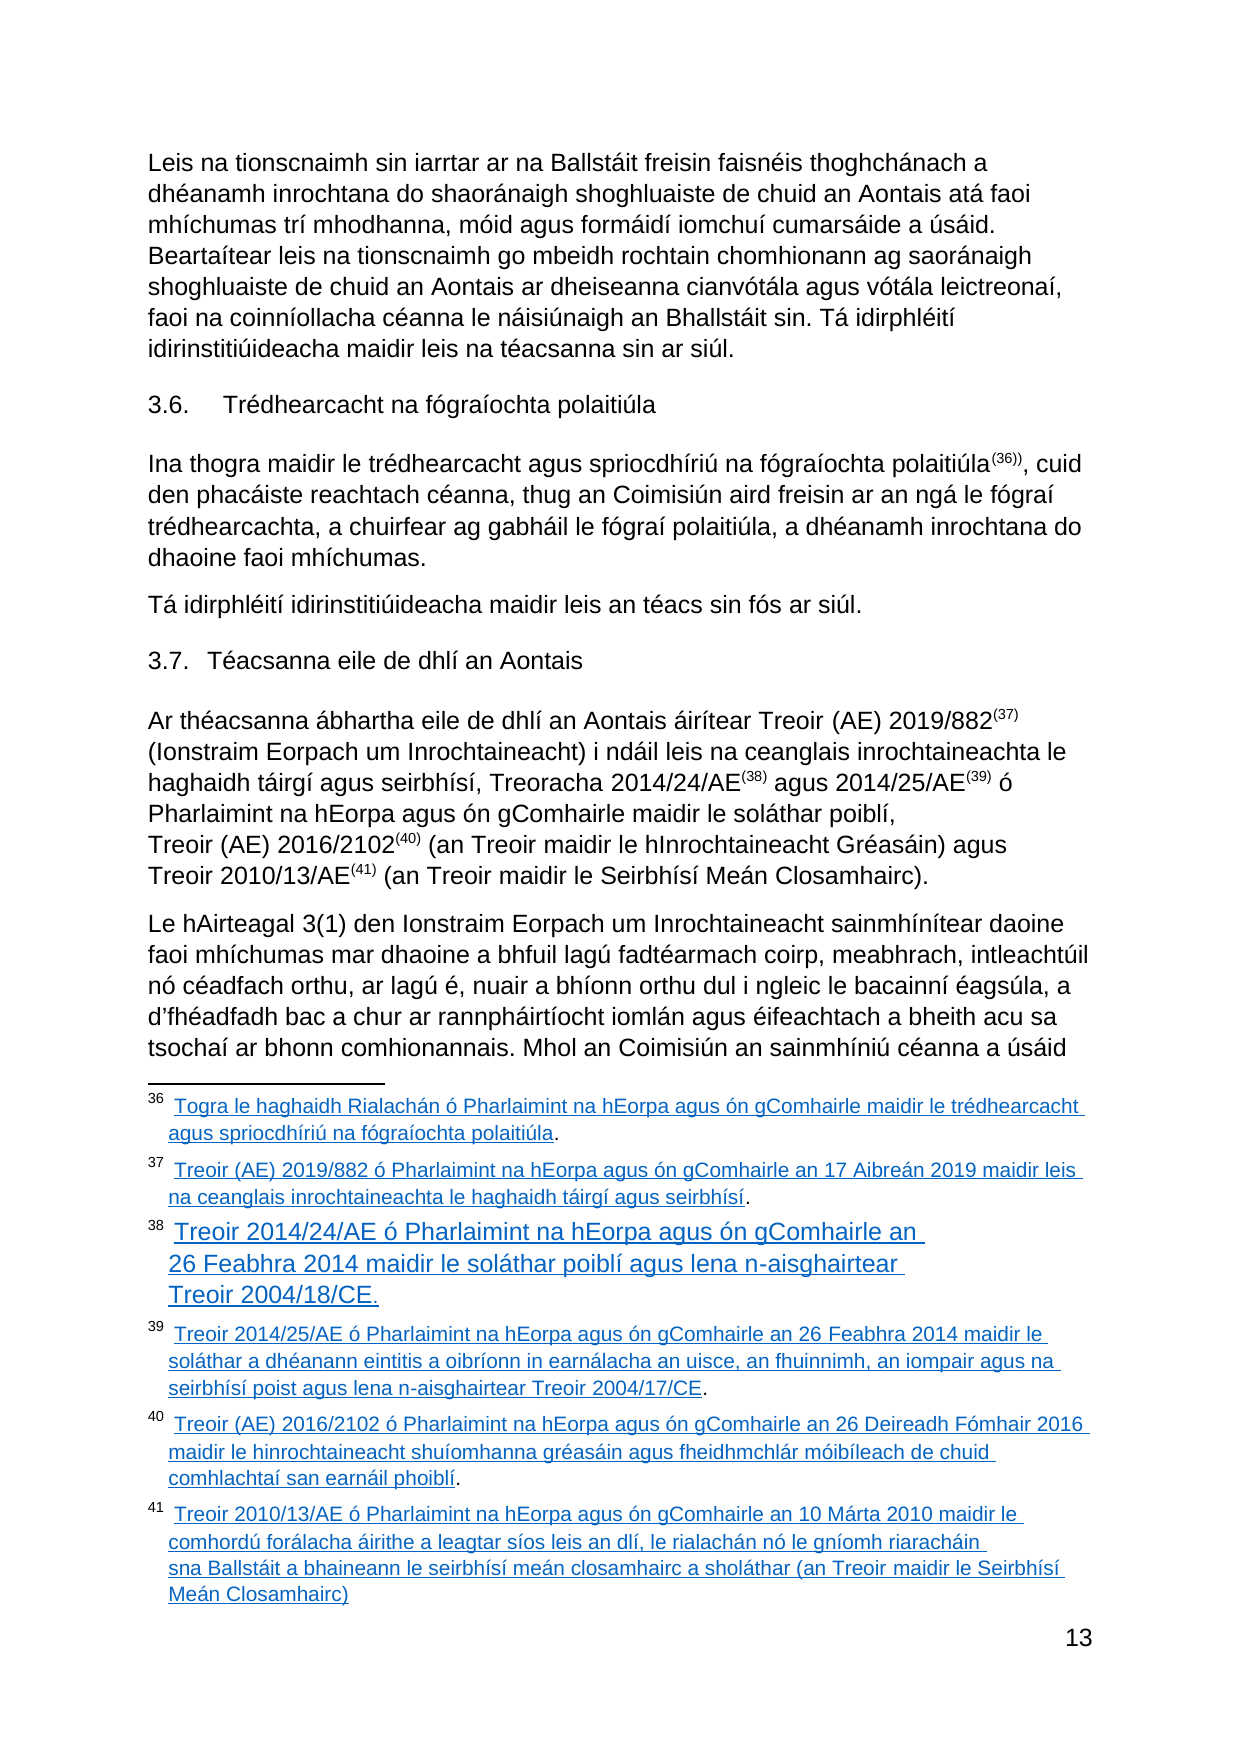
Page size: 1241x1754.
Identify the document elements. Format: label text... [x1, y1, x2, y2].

subtitle Trédhearcacht na fógraíochta polaitiúla [148, 390, 1092, 419]
text Ar théacsanna ábhartha eile de dhlí an Aontais áirítear Treoir (AE) 2019/882() (Ionstraim Eorpach um Inrochtaineacht) i ndáil leis na ceanglais inrochtaineachta le haghaidh táirgí agus seirbhísí, Treoracha 2014/24/AE() agus 2014/25/AE() ó Pharlaimint na hEorpa agus ón gComhairle maidir le soláthar poiblí, Treoir (AE) 2016/2102() (an Treoir maidir le hInrochtaineacht Gréasáin) agus Treoir 2010/13/AE() (an Treoir maidir le Seirbhísí Meán Closamhairc). [148, 706, 1092, 890]
subtitle Téacsanna eile de dhlí an Aontais [148, 646, 1092, 675]
text Le hAirteagal 3(1) den Ionstraim Eorpach um Inrochtaineacht sainmhínítear daoine faoi mhíchumas mar dhaoine a bhfuil lagú fadtéarmach coirp, meabhrach, intleachtúil nó céadfach orthu, ar lagú é, nuair a bhíonn orthu dul i ngleic le bacainní éagsúla, a d’fhéadfadh bac a chur ar rannpháirtíocht iomlán agus éifeachtach a bheith acu sa tsochaí ar bhonn comhionannais. Mhol an Coimisiún an sainmhíniú céanna a úsáid ina thogra maidir leis an gCárta Míchumais Eorpach agus leis an gCárta Páirceála Eorpach do dhaoine faoi mhíchumas(). [148, 909, 1092, 1062]
text Tá idirphléití idirinstitiúideacha maidir leis an téacs sin fós ar siúl. [148, 590, 1092, 619]
text Leis na tionscnaimh sin déantar na rialacha a thabhairt cothrom le dáta, a shoiléiriú agus a neartú chun dul i ngleic leis na deacrachtaí atá ag saoránaigh shoghluaiste de chuid an Aontais, lena n‑áirítear saoránaigh faoi mhíchumas. Is é an aidhm atá ann rannpháirtíocht leathan agus chuimsitheach i dtoghcháin a áirithiú, tacú leis na grúpaí daoine sin agus a gcearta á bhfeidhmiú agus sláine na dtoghchán a chosaint. Leis na tionscnaimh sin iarrtar ar na Ballstáit freisin faisnéis thoghchánach a dhéanamh inrochtana do shaoránaigh shoghluaiste de chuid an Aontais atá faoi mhíchumas trí mhodhanna, móid agus formáidí iomchuí cumarsáide a úsáid. Beartaítear leis na tionscnaimh go mbeidh rochtain chomhionann ag saoránaigh shoghluaiste de chuid an Aontais ar dheiseanna cianvótála agus vótála leictreonaí, faoi na coinníollacha céanna le náisiúnaigh an Bhallstáit sin. Tá idirphléití idirinstitiúideacha maidir leis na téacsanna sin ar siúl. [148, 148, 1092, 363]
text Ina thogra maidir le trédhearcacht agus spriocdhíriú na fógraíochta polaitiúla()), cuid den phacáiste reachtach céanna, thug an Coimisiún aird freisin ar an ngá le fógraí trédhearcachta, a chuirfear ag gabháil le fógraí polaitiúla, a dhéanamh inrochtana do dhaoine faoi mhíchumas. [148, 449, 1092, 571]
